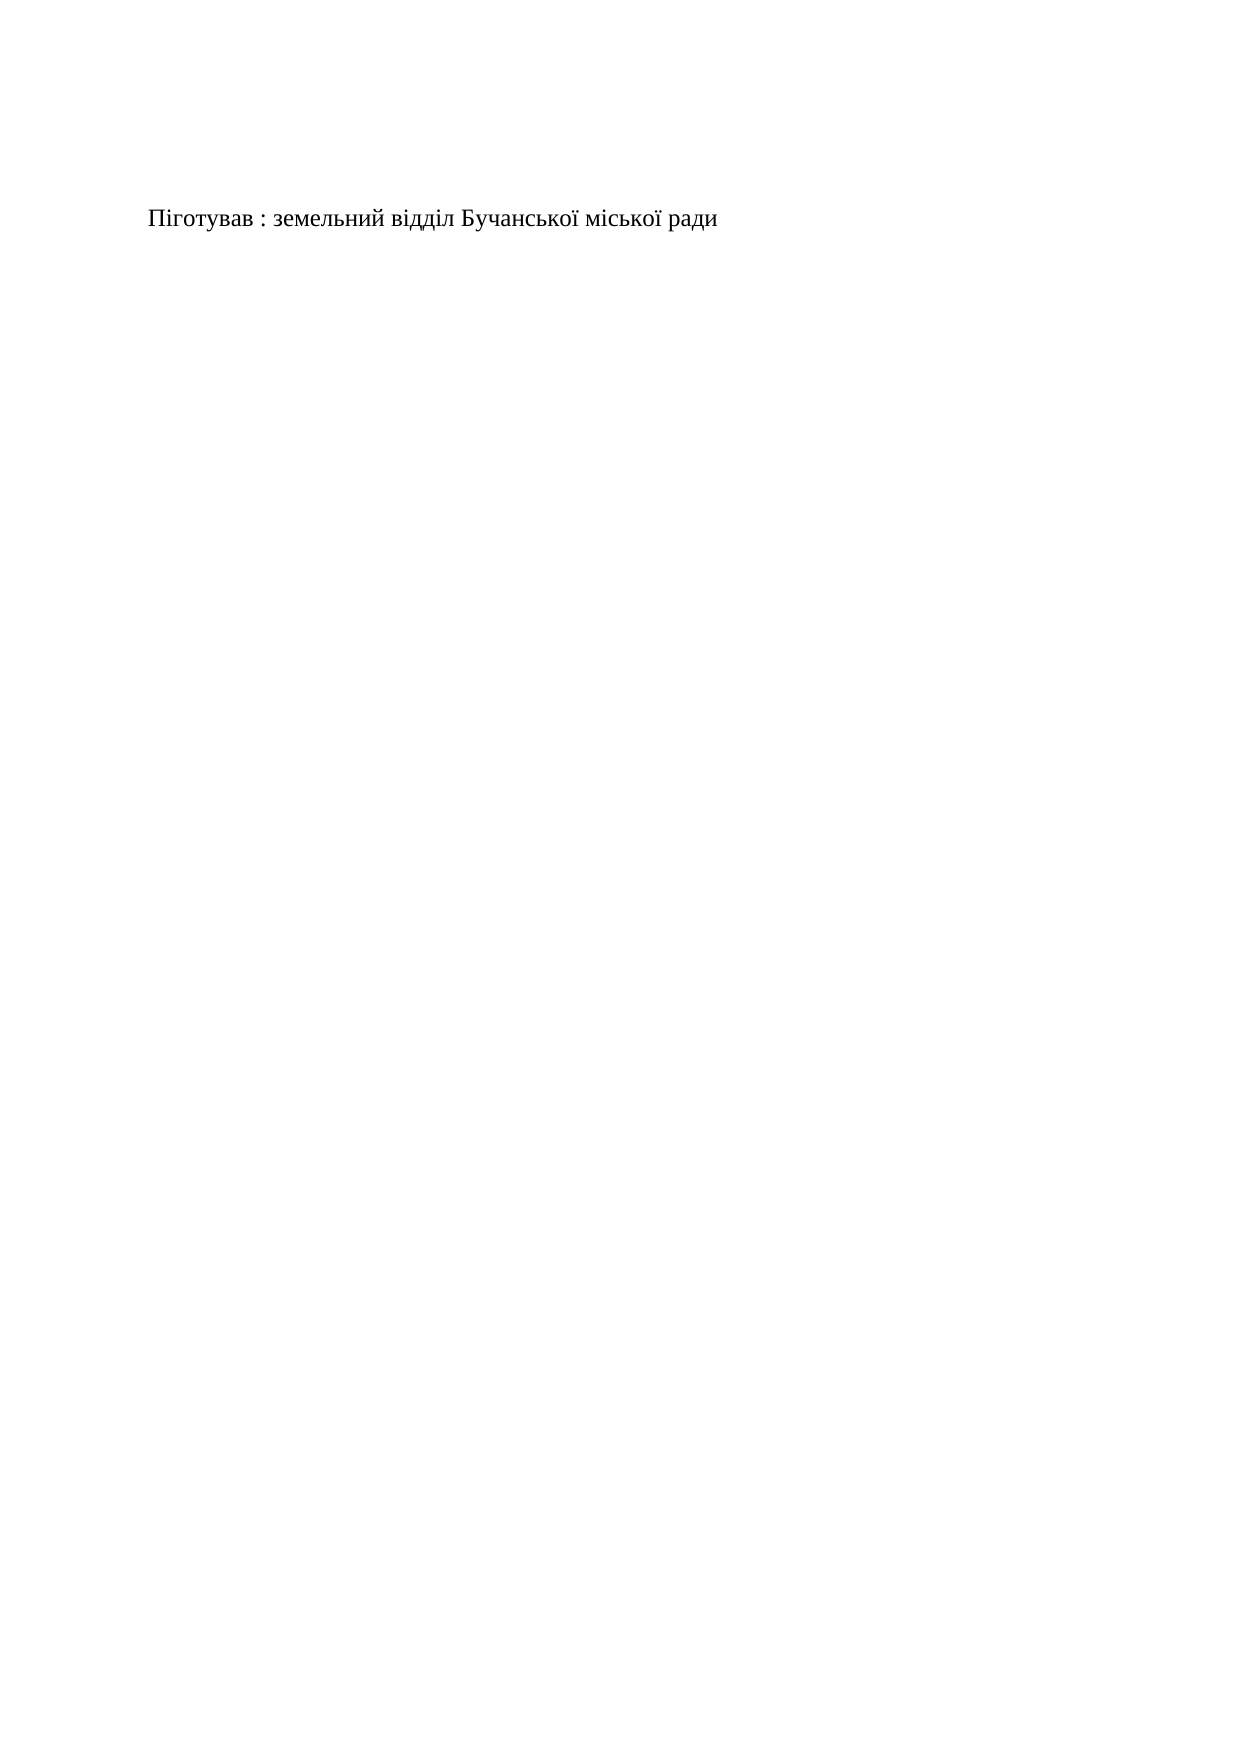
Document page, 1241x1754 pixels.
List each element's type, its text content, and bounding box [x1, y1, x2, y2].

text Піготував : земельний відділ Бучанської міської ради [148, 203, 1152, 232]
